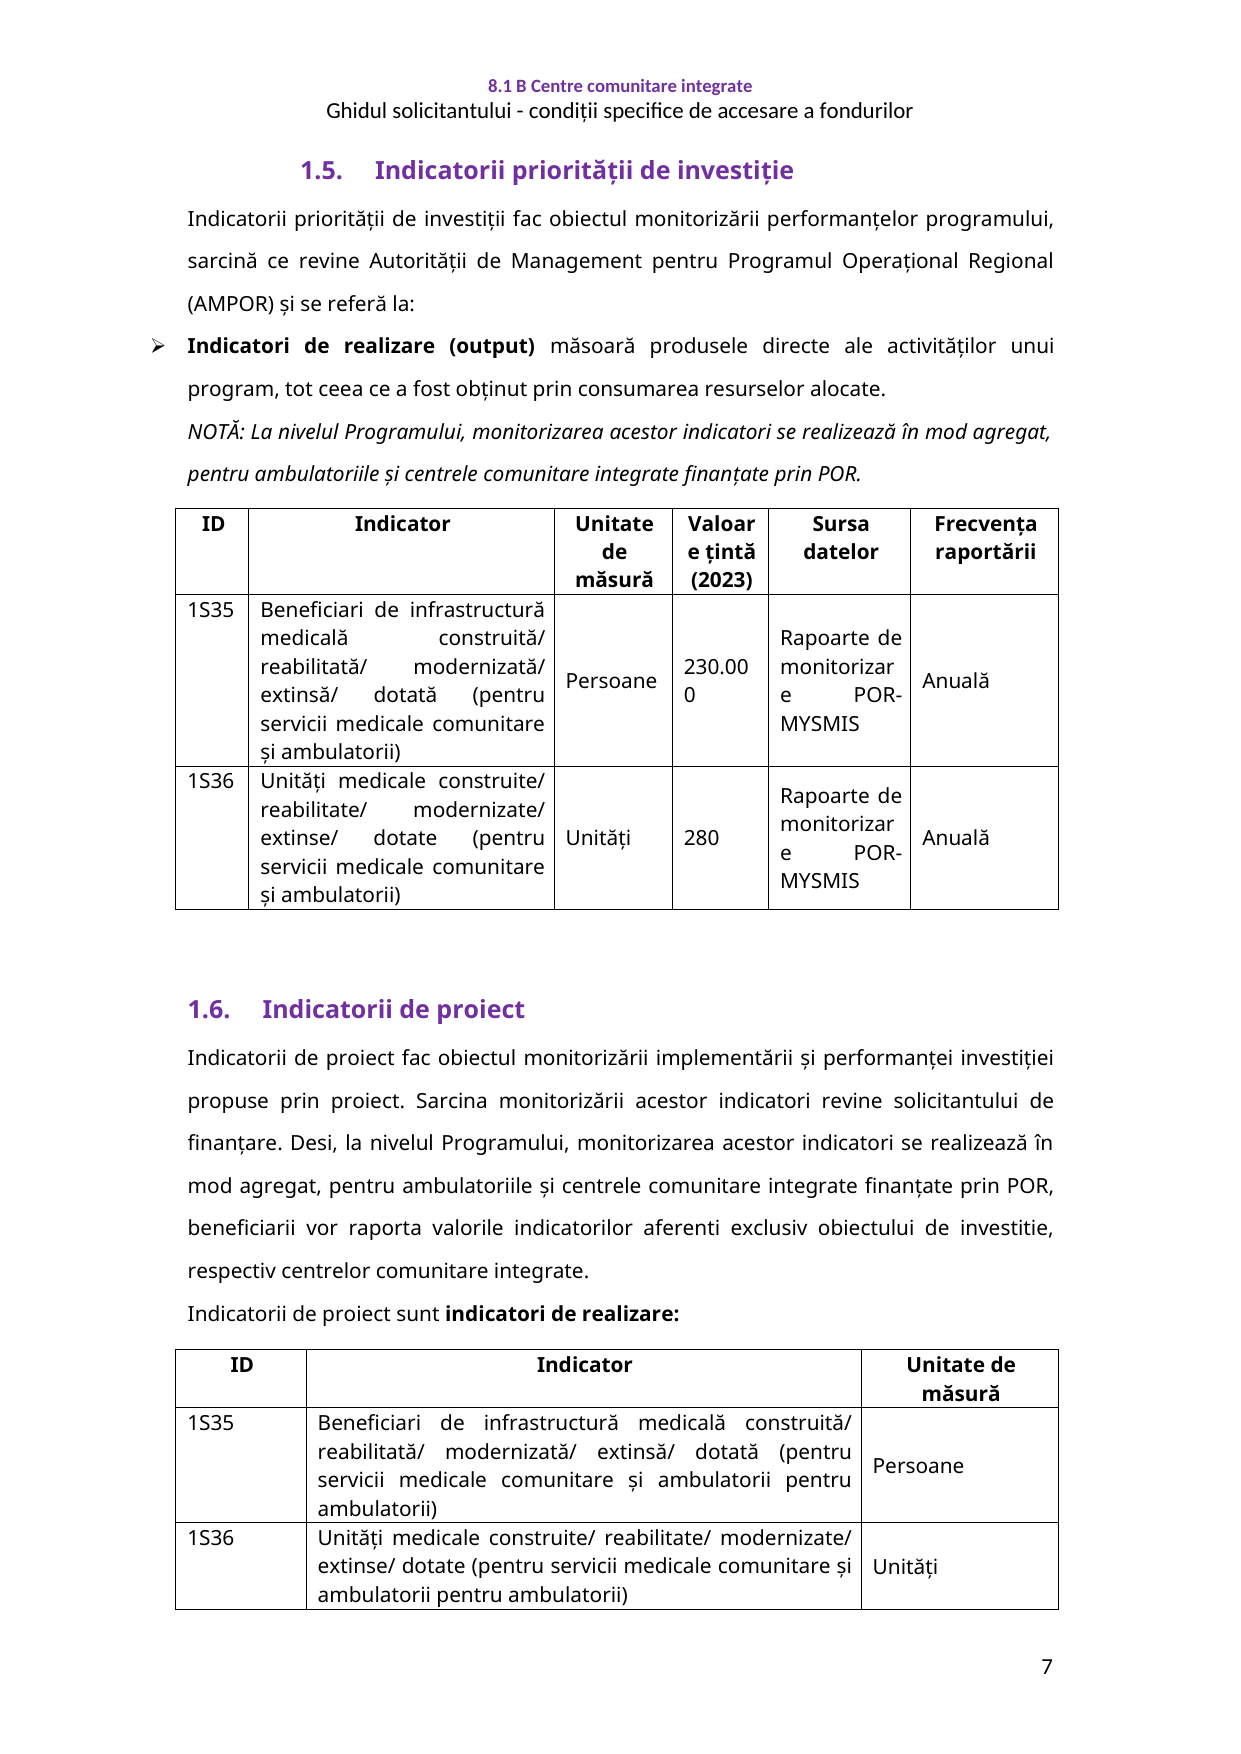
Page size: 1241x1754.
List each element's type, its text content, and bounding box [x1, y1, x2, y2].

table_header Indicator [307, 1350, 861, 1407]
text Indicatorii de proiect sunt indicatori de realizare: [187, 1299, 1055, 1327]
list Indicatori de realizare (output) măsoară produsele directe ale activităților unui program, tot ceea ce a fost obținut prin consumarea resurselor alocate. [150, 332, 1055, 403]
table_cell Beneficiari de infrastructură medicală construită/ reabilitată/ modernizată/ extinsă/ dotată (pentru servicii medicale comunitare și ambulatorii) [249, 595, 554, 766]
table_header ID [176, 509, 248, 594]
table_cell Rapoarte de monitorizare POR-MYSMIS [769, 767, 910, 909]
table_header Frecvența raportării [911, 509, 1058, 594]
text Indicatorii priorității de investiții fac obiectul monitorizării performanțelor programului, sarcină ce revine Autorității de Management pentru Programul Operațional Regional (AMPOR) și se referă la: [187, 204, 1055, 317]
text NOTĂ: La nivelul Programului, monitorizarea acestor indicatori se realizează în mod agregat, pentru ambulatoriile și centrele comunitare integrate finanțate prin POR. [187, 417, 1055, 488]
table_cell 230.000 [673, 595, 768, 766]
table_header Unitate de măsură [555, 509, 672, 594]
table_cell 1S35 [176, 1408, 306, 1522]
table_header Indicator [249, 509, 554, 594]
table_cell Beneficiari de infrastructură medicală construită/ reabilitată/ modernizată/ extinsă/ dotată (pentru servicii medicale comunitare și ambulatorii pentru ambulatorii) [307, 1408, 861, 1522]
subtitle Indicatorii priorității de investiție [300, 153, 1055, 187]
table_cell 1S36 [176, 767, 248, 909]
table_cell Unități [555, 767, 672, 909]
table_cell Anuală [911, 595, 1058, 766]
table_header Unitate de măsură [862, 1350, 1058, 1407]
table_header Valoare țintă (2023) [673, 509, 768, 594]
table_header Sursa datelor [769, 509, 910, 594]
table_cell 1S36 [176, 1523, 306, 1609]
subtitle Indicatorii de proiect [187, 992, 1055, 1026]
table_cell Unități medicale construite/ reabilitate/ modernizate/ extinse/ dotate (pentru servicii medicale comunitare și ambulatorii) [249, 767, 554, 909]
table_cell 1S35 [176, 595, 248, 766]
table_header ID [176, 1350, 306, 1407]
table_cell Persoane [862, 1408, 1058, 1522]
table_cell Rapoarte de monitorizare POR-MYSMIS [769, 595, 910, 766]
table_cell 280 [673, 767, 768, 909]
text Indicatorii de proiect fac obiectul monitorizării implementării și performanței investiției propuse prin proiect. Sarcina monitorizării acestor indicatori revine solicitantului de finanţare. Desi, la nivelul Programului, monitorizarea acestor indicatori se realizează în mod agregat, pentru ambulatoriile și centrele comunitare integrate finanțate prin POR, beneficiarii vor raporta valorile indicatorilor aferenti exclusiv obiectului de investitie, respectiv centrelor comunitare integrate. [187, 1043, 1055, 1284]
table_cell Unități [862, 1523, 1058, 1609]
table_cell Unități medicale construite/ reabilitate/ modernizate/ extinse/ dotate (pentru servicii medicale comunitare și ambulatorii pentru ambulatorii) [307, 1523, 861, 1609]
table_cell Anuală [911, 767, 1058, 909]
table_cell Persoane [555, 595, 672, 766]
